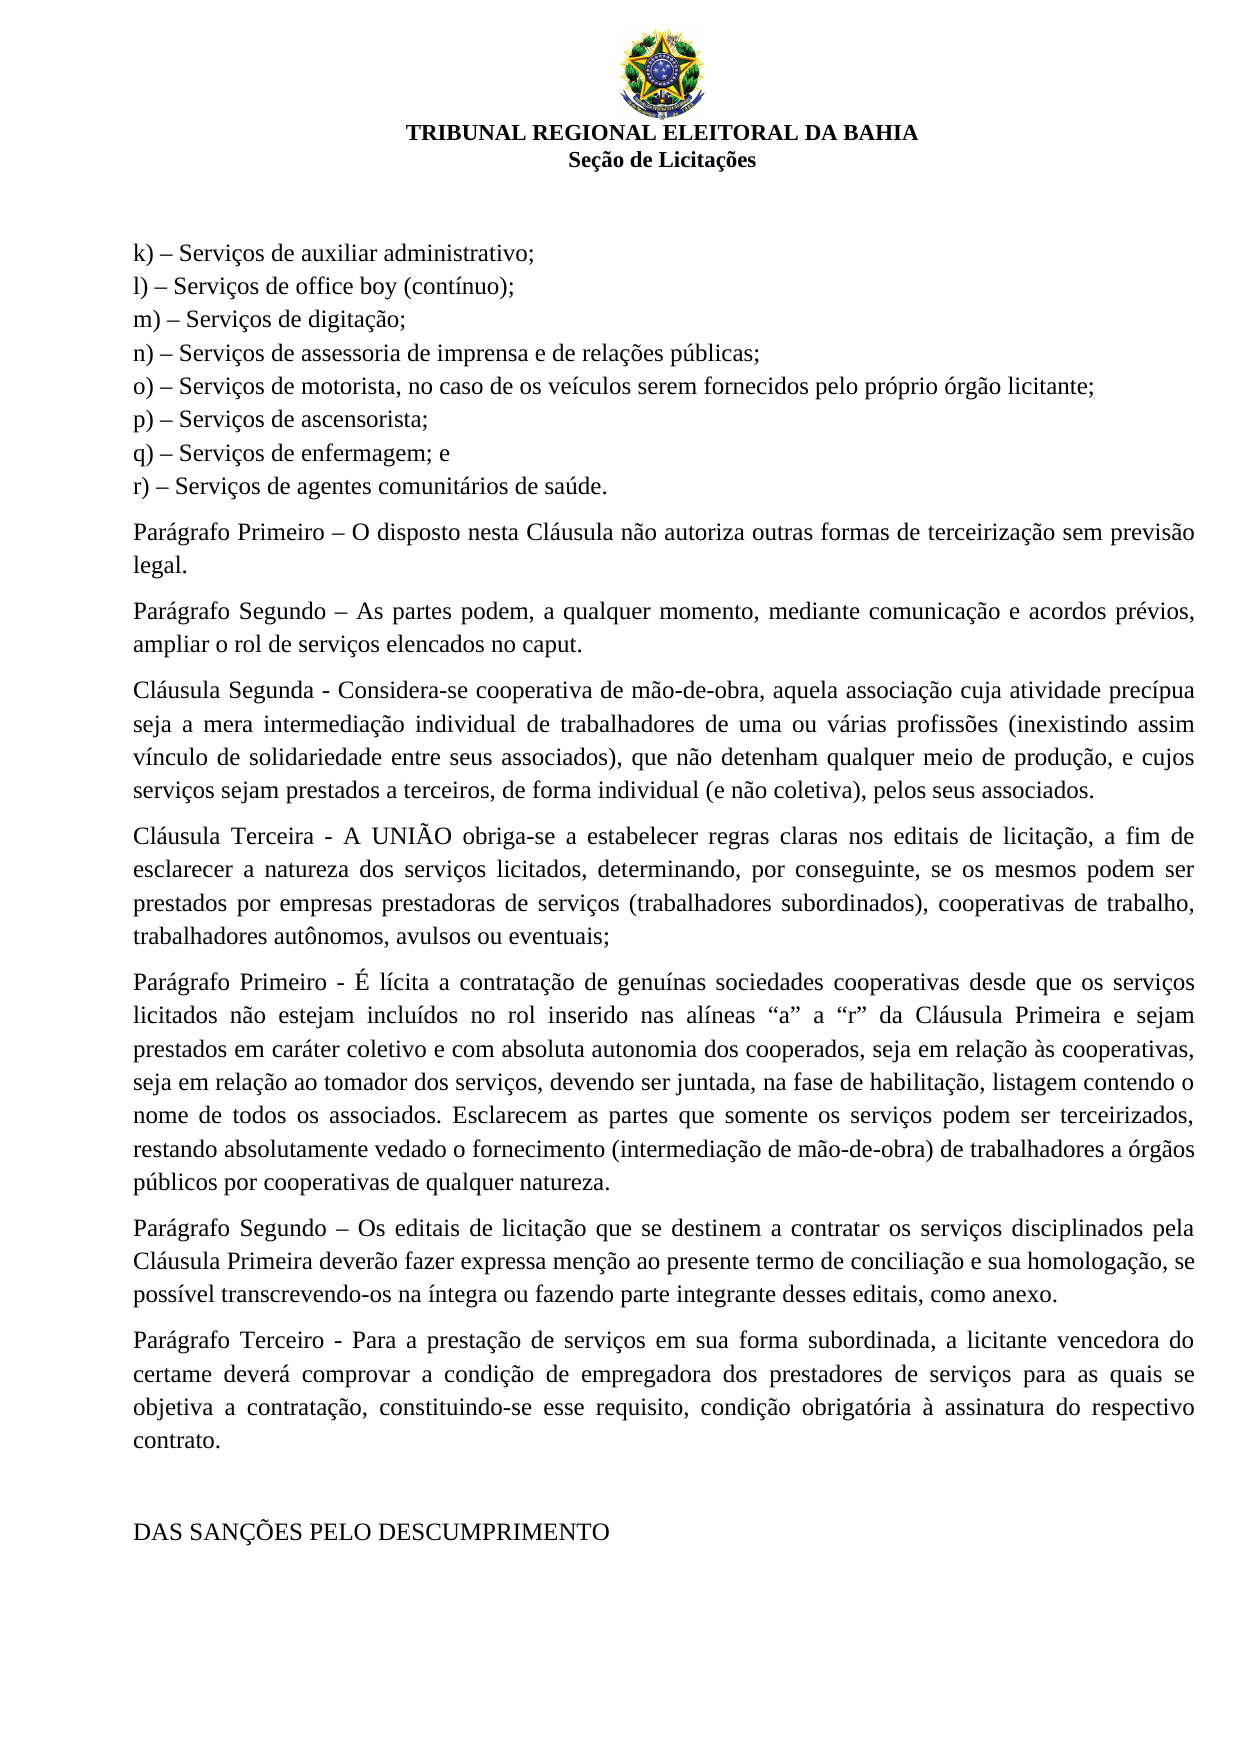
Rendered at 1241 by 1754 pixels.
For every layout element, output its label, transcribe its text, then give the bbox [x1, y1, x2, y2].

text Parágrafo Primeiro – O disposto nesta Cláusula não autoriza outras formas de terceirização sem previsão legal. [133, 514, 1196, 580]
text Cláusula Segunda - Considera-se cooperativa de mão-de-obra, aquela associação cuja atividade precípua seja a mera intermediação individual de trabalhadores de uma ou várias profissões (inexistindo assim vínculo de solidariedade entre seus associados), que não detenham qualquer meio de produção, e cujos serviços sejam prestados a terceiros, de forma individual (e não coletiva), pelos seus associados. [133, 672, 1196, 805]
text Parágrafo Segundo – As partes podem, a qualquer momento, mediante comunicação e acordos prévios, ampliar o rol de serviços elencados no caput. [133, 593, 1196, 659]
text Parágrafo Terceiro - Para a prestação de serviços em sua forma subordinada, a licitante vencedora do certame deverá comprovar a condição de empregadora dos prestadores de serviços para as quais se objetiva a contratação, constituindo-se esse requisito, condição obrigatória à assinatura do respectivo contrato. [133, 1322, 1196, 1455]
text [133, 234, 1196, 501]
text DAS SANÇÕES PELO DESCUMPRIMENTO [133, 1514, 1196, 1547]
text Parágrafo Primeiro - É lícita a contratação de genuínas sociedades cooperativas desde que os serviços licitados não estejam incluídos no rol inserido nas alíneas “a” a “r” da Cláusula Primeira e sejam prestados em caráter coletivo e com absoluta autonomia dos cooperados, seja em relação às cooperativas, seja em relação ao tomador dos serviços, devendo ser juntada, na fase de habilitação, listagem contendo o nome de todos os associados. Esclarecem as partes que somente os serviços podem ser terceirizados, restando absolutamente vedado o fornecimento (intermediação de mão-de-obra) de trabalhadores a órgãos públicos por cooperativas de qualquer natureza. [133, 964, 1196, 1197]
text Parágrafo Segundo – Os editais de licitação que se destinem a contratar os serviços disciplinados pela Cláusula Primeira deverão fazer expressa menção ao presente termo de conciliação e sua homologação, se possível transcrevendo-os na íntegra ou fazendo parte integrante desses editais, como anexo. [133, 1209, 1196, 1309]
text Cláusula Terceira - A UNIÃO obriga-se a estabelecer regras claras nos editais de licitação, a fim de esclarecer a natureza dos serviços licitados, determinando, por conseguinte, se os mesmos podem ser prestados por empresas prestadoras de serviços (trabalhadores subordinados), cooperativas de trabalho, trabalhadores autônomos, avulsos ou eventuais; [133, 818, 1196, 951]
